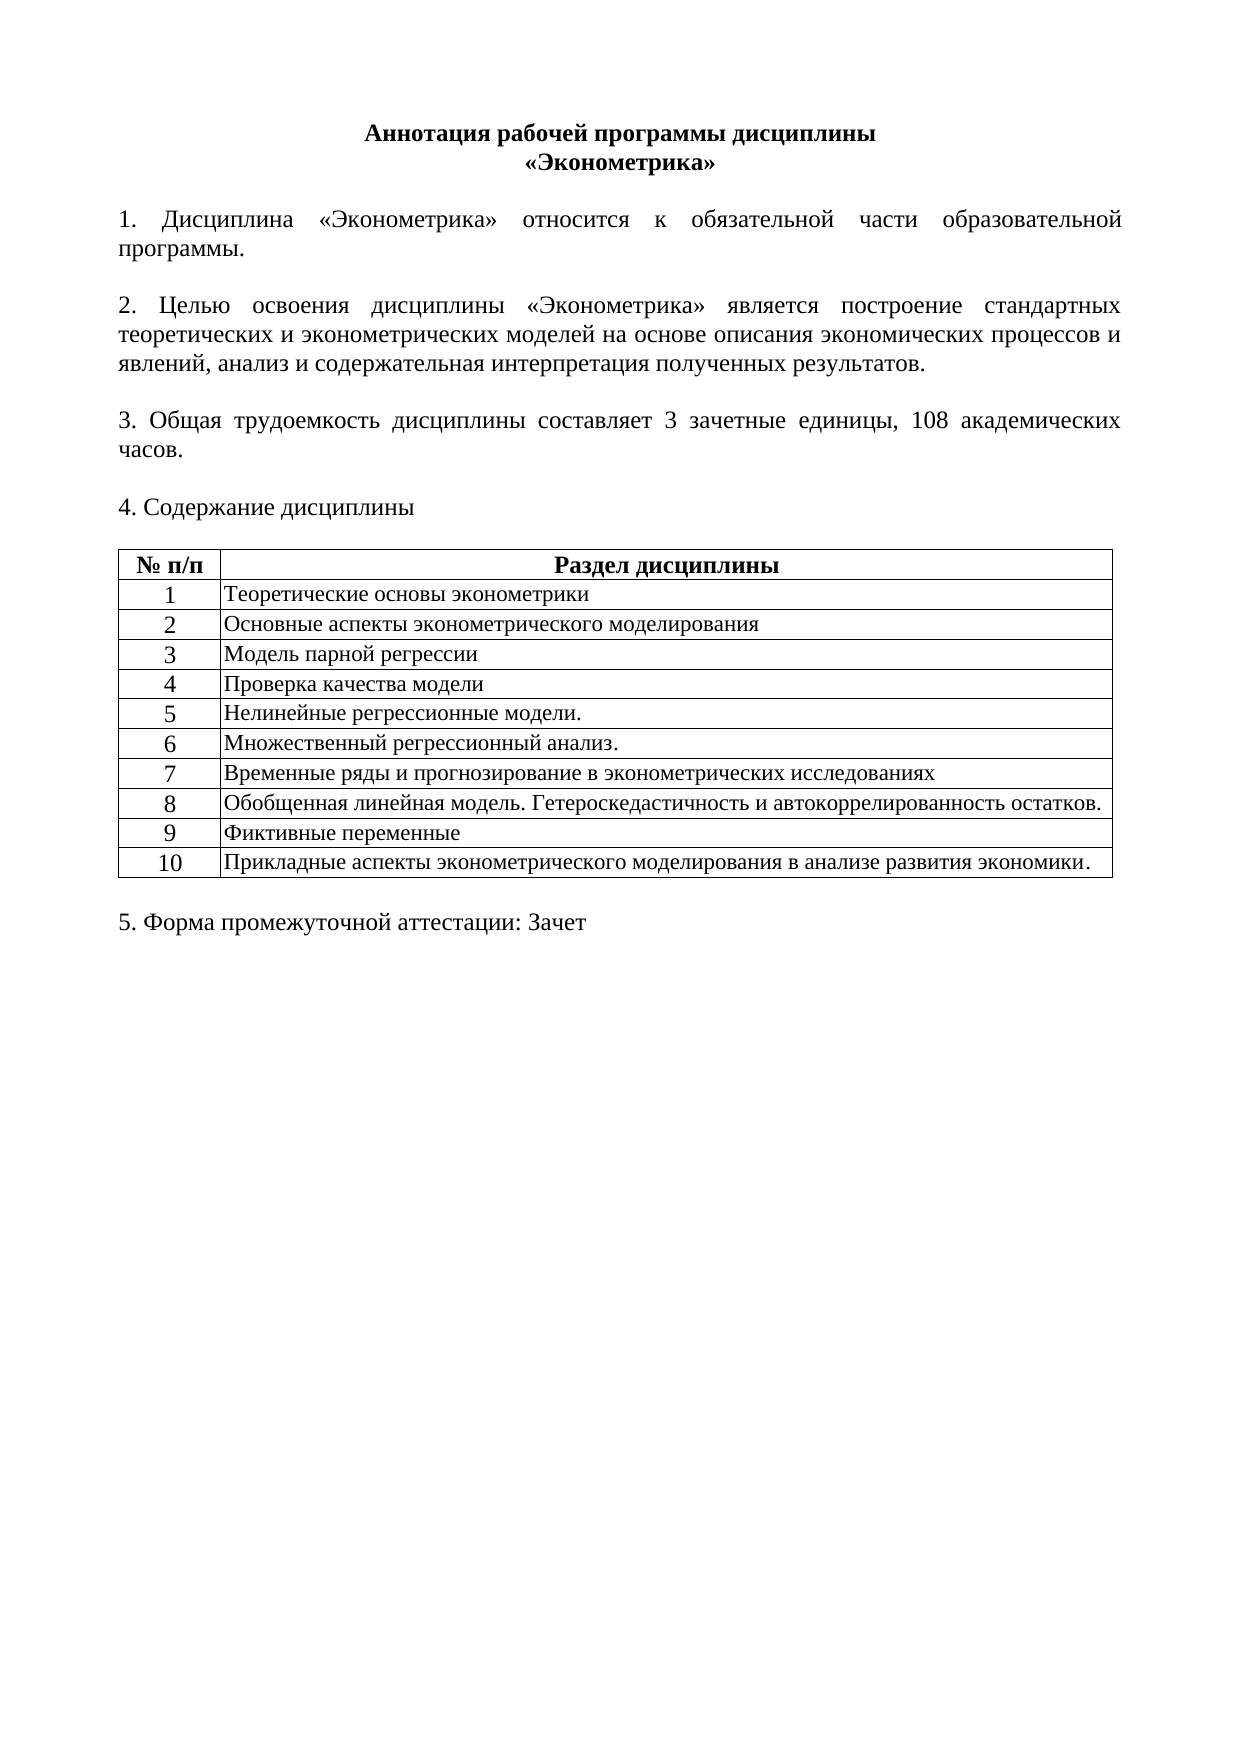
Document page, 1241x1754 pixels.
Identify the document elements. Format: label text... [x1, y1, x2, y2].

table_header Раздел дисциплины [221, 550, 1112, 579]
table_cell 2 [119, 610, 220, 639]
table_cell 3 [119, 640, 220, 668]
table_header № п/п [119, 550, 220, 579]
table_cell 10 [119, 848, 220, 877]
table_cell Фиктивные переменные [221, 819, 1112, 847]
table_cell Проверка качества модели [221, 670, 1112, 698]
table_cell 8 [119, 789, 220, 817]
text Аннотация рабочей программы дисциплины [118, 118, 1122, 147]
table_cell 7 [119, 759, 220, 788]
table_cell Нелинейные регрессионные модели. [221, 699, 1112, 728]
table_cell Основные аспекты эконометрического моделирования [221, 610, 1112, 639]
text «Эконометрика» [118, 147, 1122, 176]
table_cell Обобщенная линейная модель. Гетероскедастичность и автокоррелированность остатков. [221, 789, 1112, 817]
table_cell Прикладные аспекты эконометрического моделирования в анализе развития экономики. [221, 848, 1112, 877]
text 2. Целью освоения дисциплины «Эконометрика» является построение стандартных теоретических и эконометрических моделей на основе описания экономических процессов и явлений, анализ и содержательная интерпретация полученных результатов. [118, 291, 1122, 377]
table_cell Теоретические основы эконометрики [221, 580, 1112, 609]
table_cell 4 [119, 670, 220, 698]
table_cell Множественный регрессионный анализ. [221, 729, 1112, 758]
table_cell 1 [119, 580, 220, 609]
text 5. Форма промежуточной аттестации: Зачет [118, 907, 1122, 936]
table_cell Временные ряды и прогнозирование в эконометрических исследованиях [221, 759, 1112, 788]
text 3. Общая трудоемкость дисциплины составляет 3 зачетные единицы, 108 академических часов. [118, 406, 1122, 463]
table_cell 6 [119, 729, 220, 758]
table_cell 5 [119, 699, 220, 728]
table_cell 9 [119, 819, 220, 847]
text 1. Дисциплина «Эконометрика» относится к обязательной части образовательной программы. [118, 204, 1122, 262]
text 4. Содержание дисциплины [118, 492, 1122, 521]
table_cell Модель парной регрессии [221, 640, 1112, 668]
